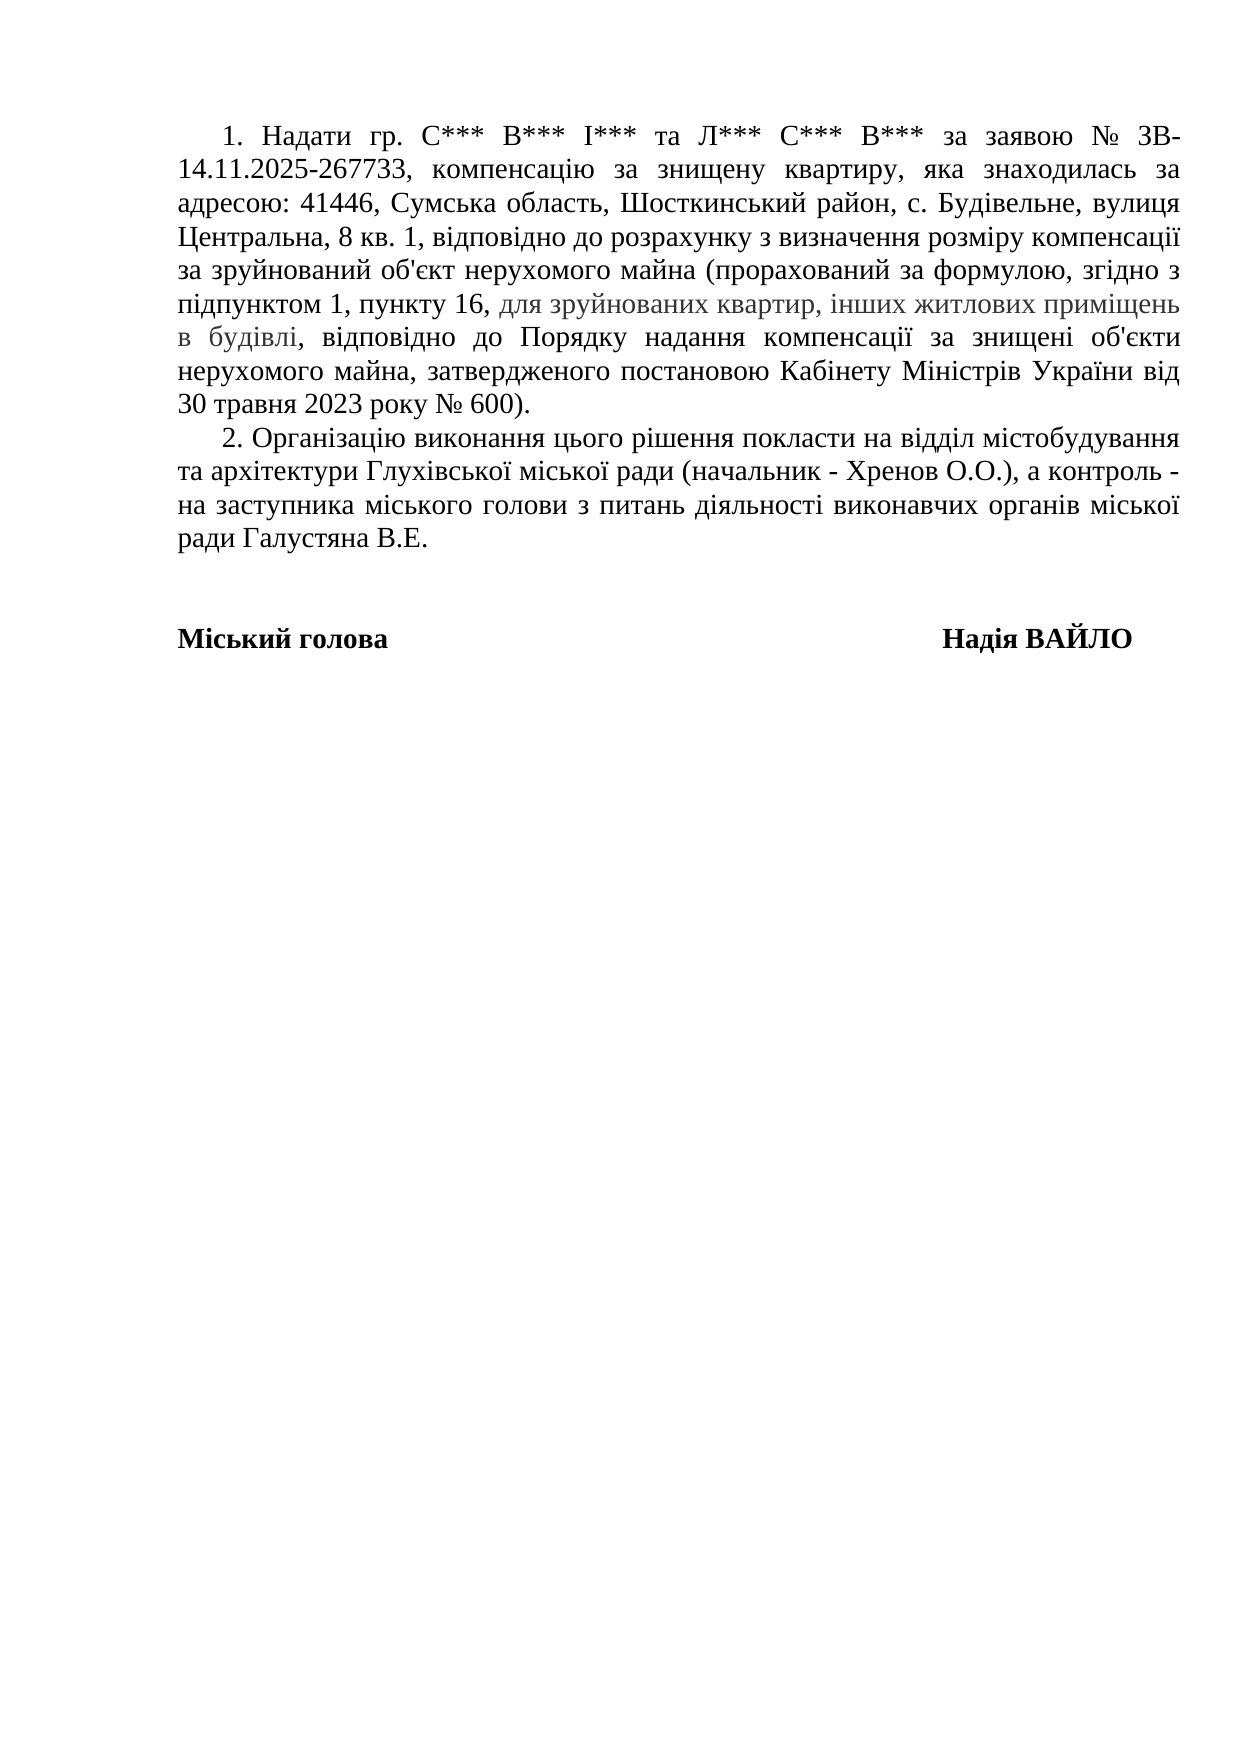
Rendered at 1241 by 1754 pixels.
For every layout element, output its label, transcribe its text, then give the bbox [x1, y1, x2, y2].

text Міський голова Надія ВАЙЛО [177, 621, 1181, 655]
text 2. Організацію виконання цього рішення покласти на відділ містобудування та архітектури Глухівської міської ради (начальник - Хренов О.О.), а контроль - на заступника міського голови з питань діяльності виконавчих органів міської ради Галустяна В.Е. [177, 420, 1181, 554]
text 1. Надати гр. С*** В*** І*** та Л*** С*** В*** за заявою № ЗВ-14.11.2025-267733, компенсацію за знищену квартиру, яка знаходилась за адресою: 41446, Сумська область, Шосткинський район, с. Будівельне, вулиця Центральна, 8 кв. 1, відповідно до розрахунку з визначення розміру компенсації за зруйнований об'єкт нерухомого майна (прорахований за формулою, згідно з підпунктом 1, пункту 16, для зруйнованих квартир, інших житлових приміщень в будівлі, відповідно до Порядку надання компенсації за знищені об'єкти нерухомого майна, затвердженого постановою Кабінету Міністрів України від 30 травня 2023 року № 600). [177, 118, 1181, 420]
